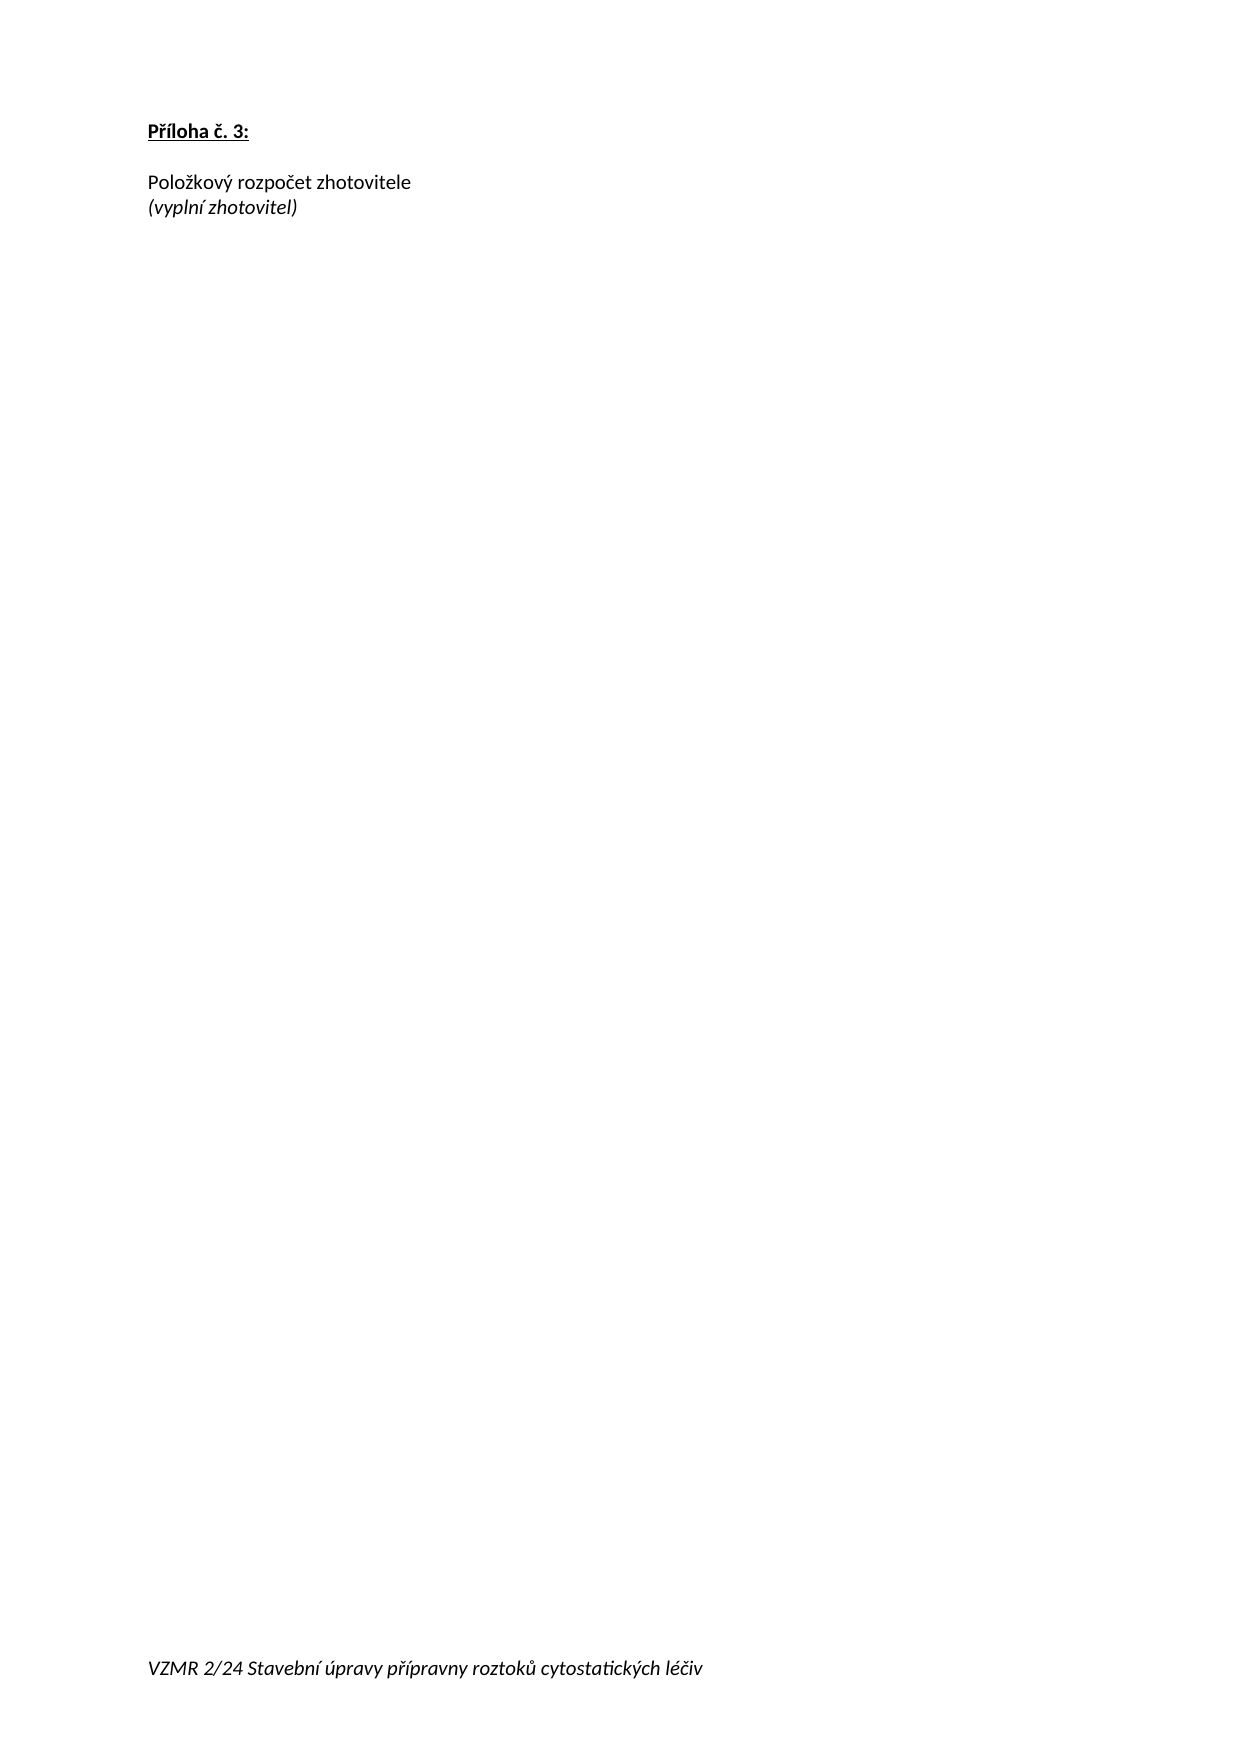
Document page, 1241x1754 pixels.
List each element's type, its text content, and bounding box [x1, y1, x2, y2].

text (vyplní zhotovitel) [148, 194, 1092, 220]
text Položkový rozpočet zhotovitele [148, 169, 1092, 194]
text Příloha č. 3: [148, 118, 1092, 143]
